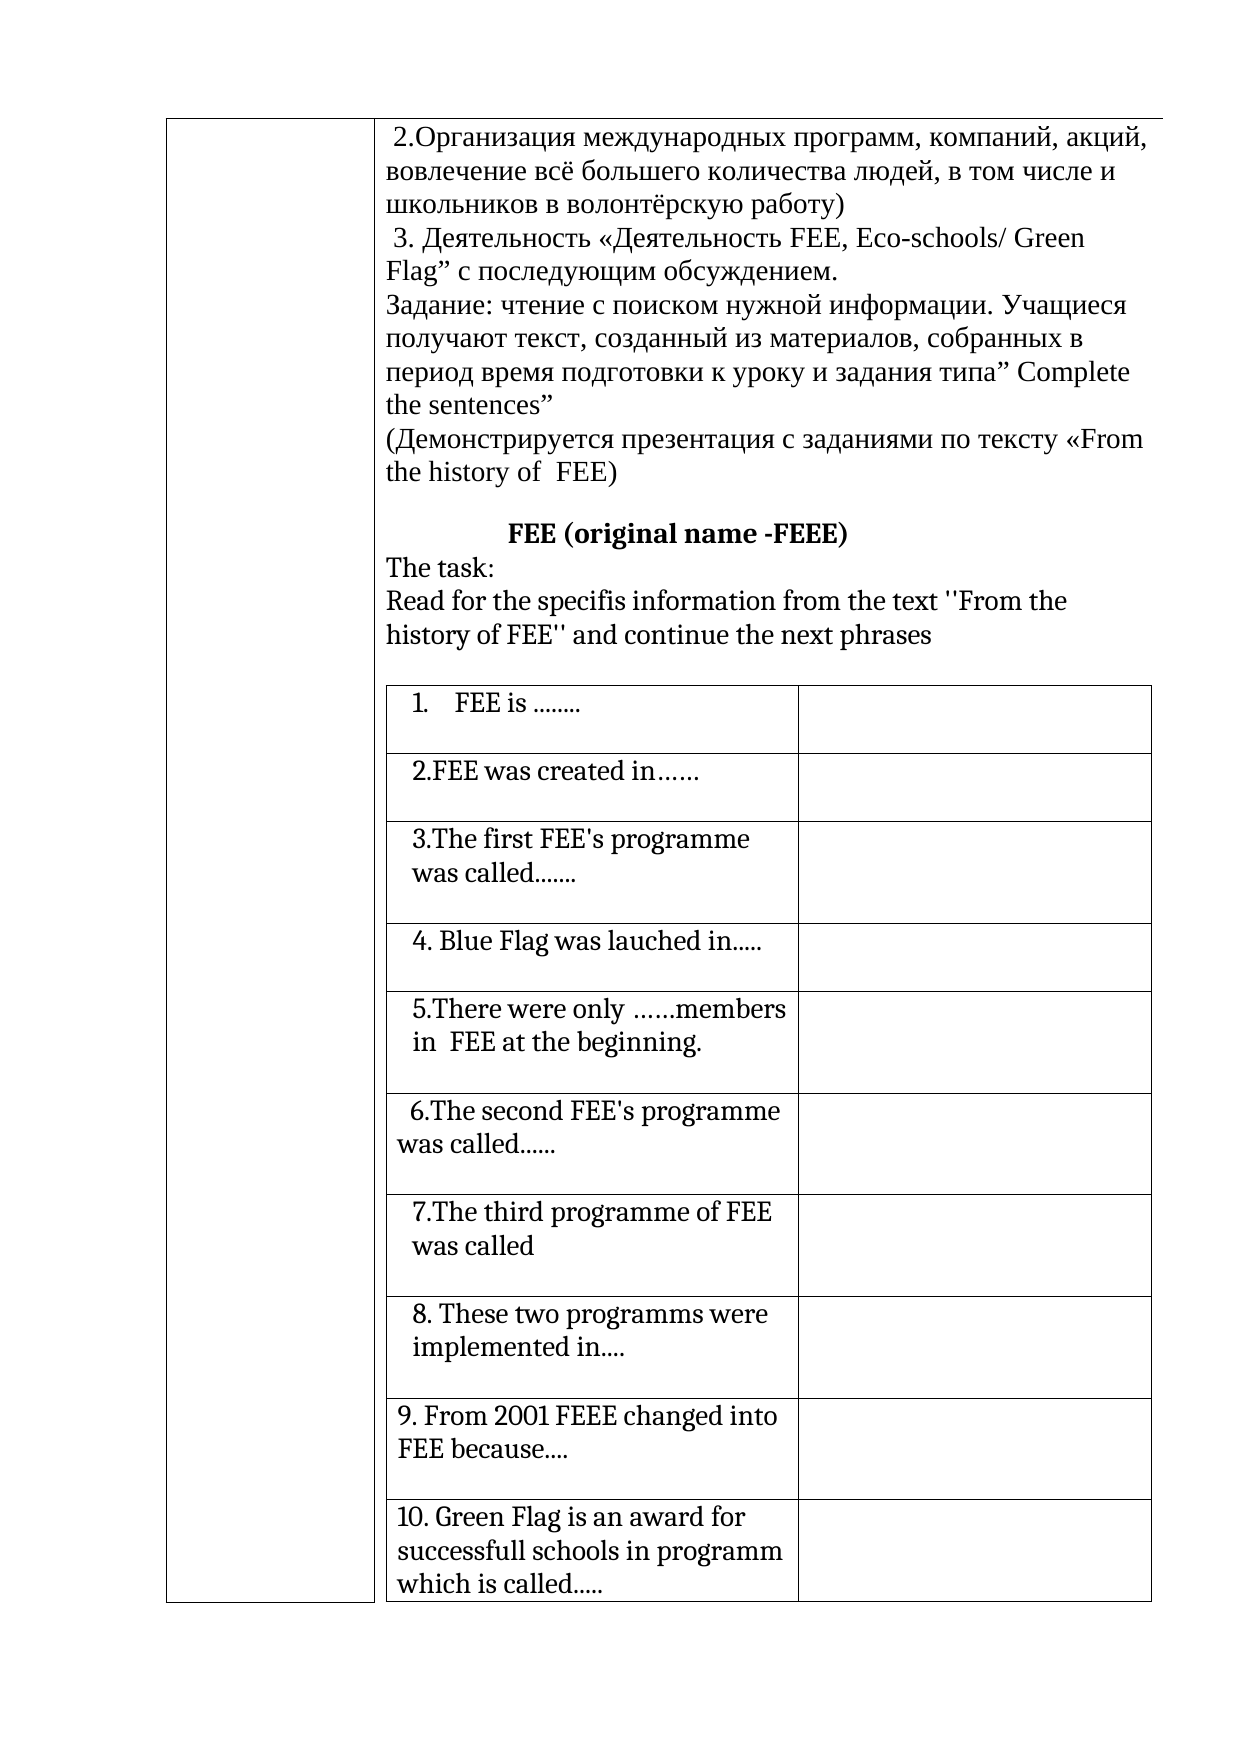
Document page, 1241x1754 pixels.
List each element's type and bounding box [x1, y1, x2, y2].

table_cell [375, 119, 1163, 1602]
table_cell [167, 119, 374, 1602]
